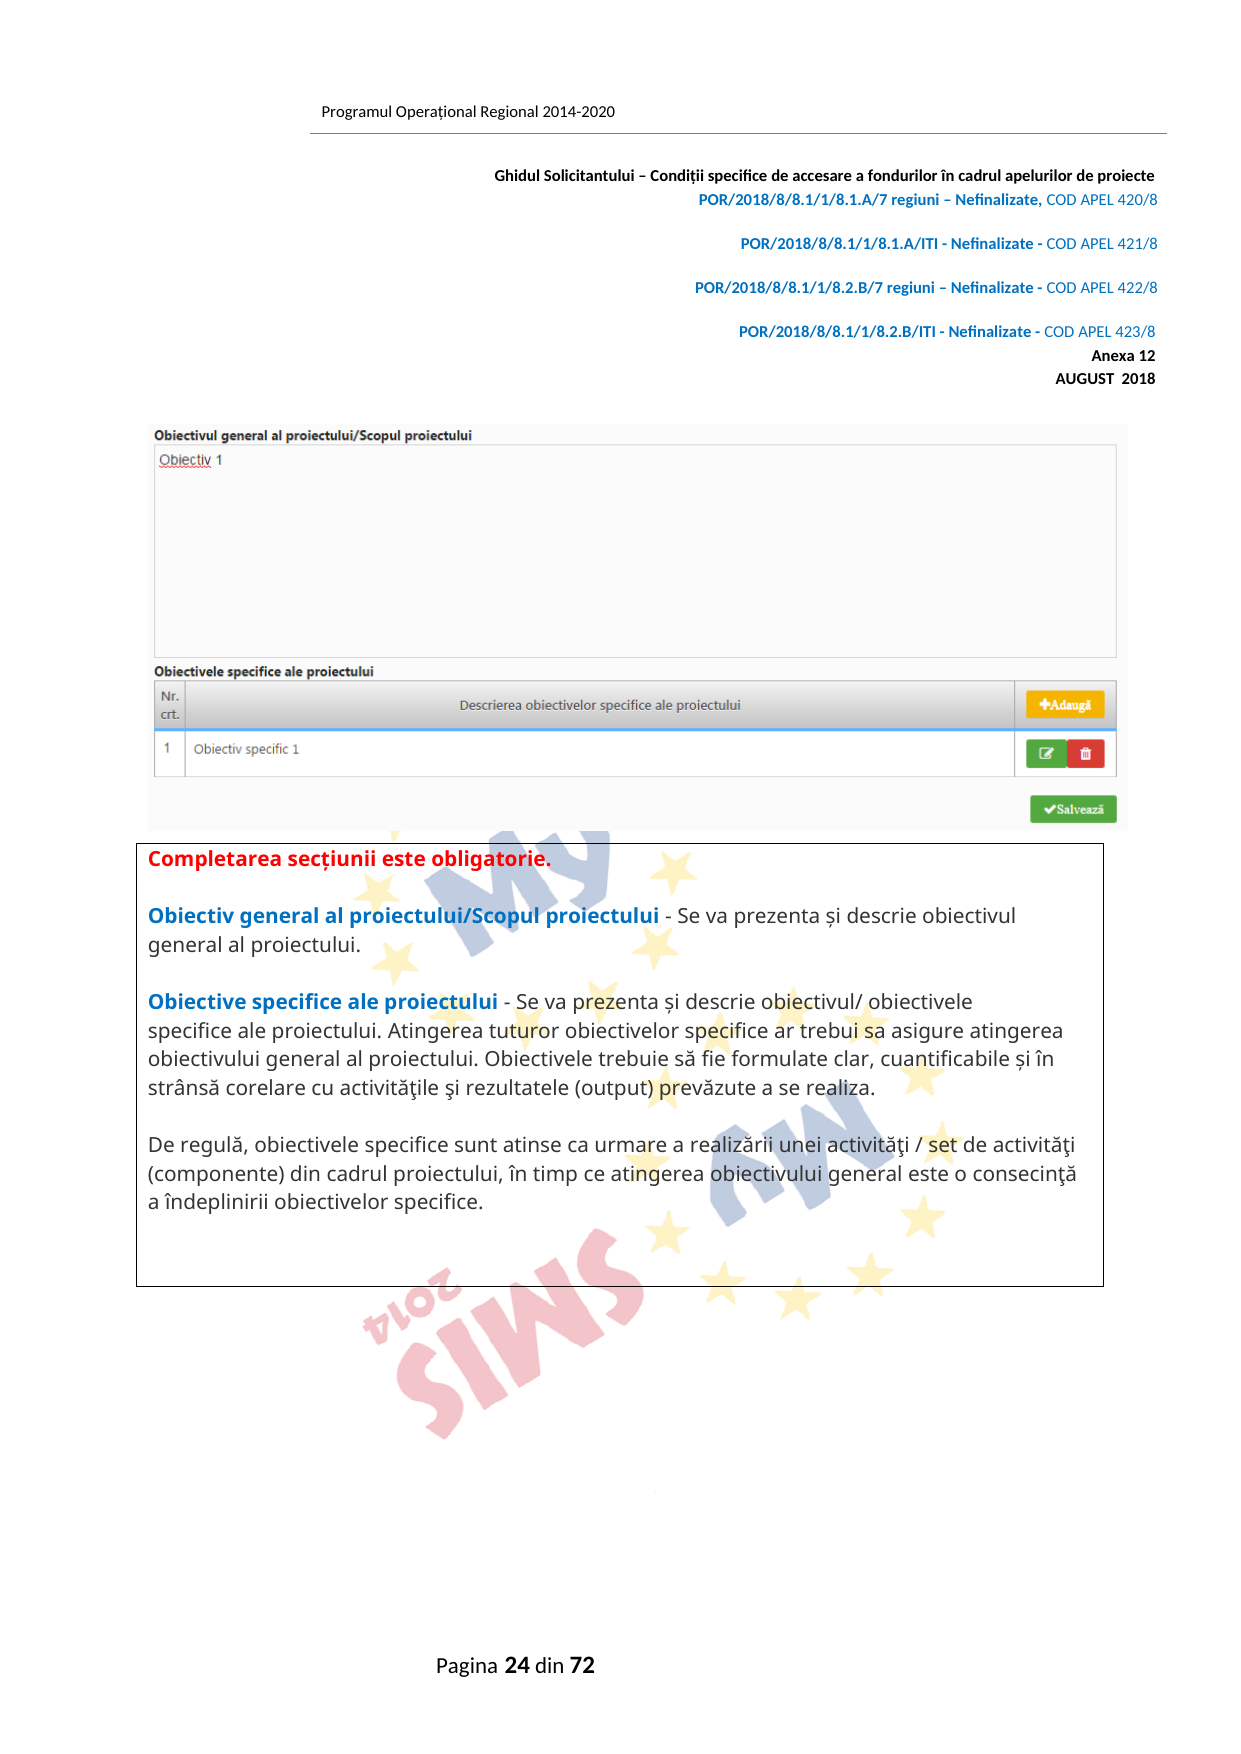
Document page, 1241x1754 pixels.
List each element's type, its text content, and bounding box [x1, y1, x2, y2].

picture [147, 396, 1159, 1634]
table_header Completarea secțiunii este obligatorie. Obiectiv general al proiectului/Scopul proiectului - Se va prezenta și descrie obiectivul general al proiectului. Obiective specifice ale proiectului - Se va prezenta și descrie obiectivul/ obiectivele specifice ale proiectului. Atingerea tuturor obiectivelor specifice ar trebui sa asigure atingerea obiectivului general al proiectului. Obiectivele trebuie să fie formulate clar, cuantificabile și în strânsă corelare cu activităţile şi rezultatele (output) prevăzute a se realiza. De regulă, obiectivele specifice sunt atinse ca urmare a realizării unei activităţi / set de activităţi (componente) din cadrul proiectului, în timp ce atingerea obiectivului general este o consecinţă a îndeplinirii obiectivelor specifice. [137, 844, 1103, 1286]
